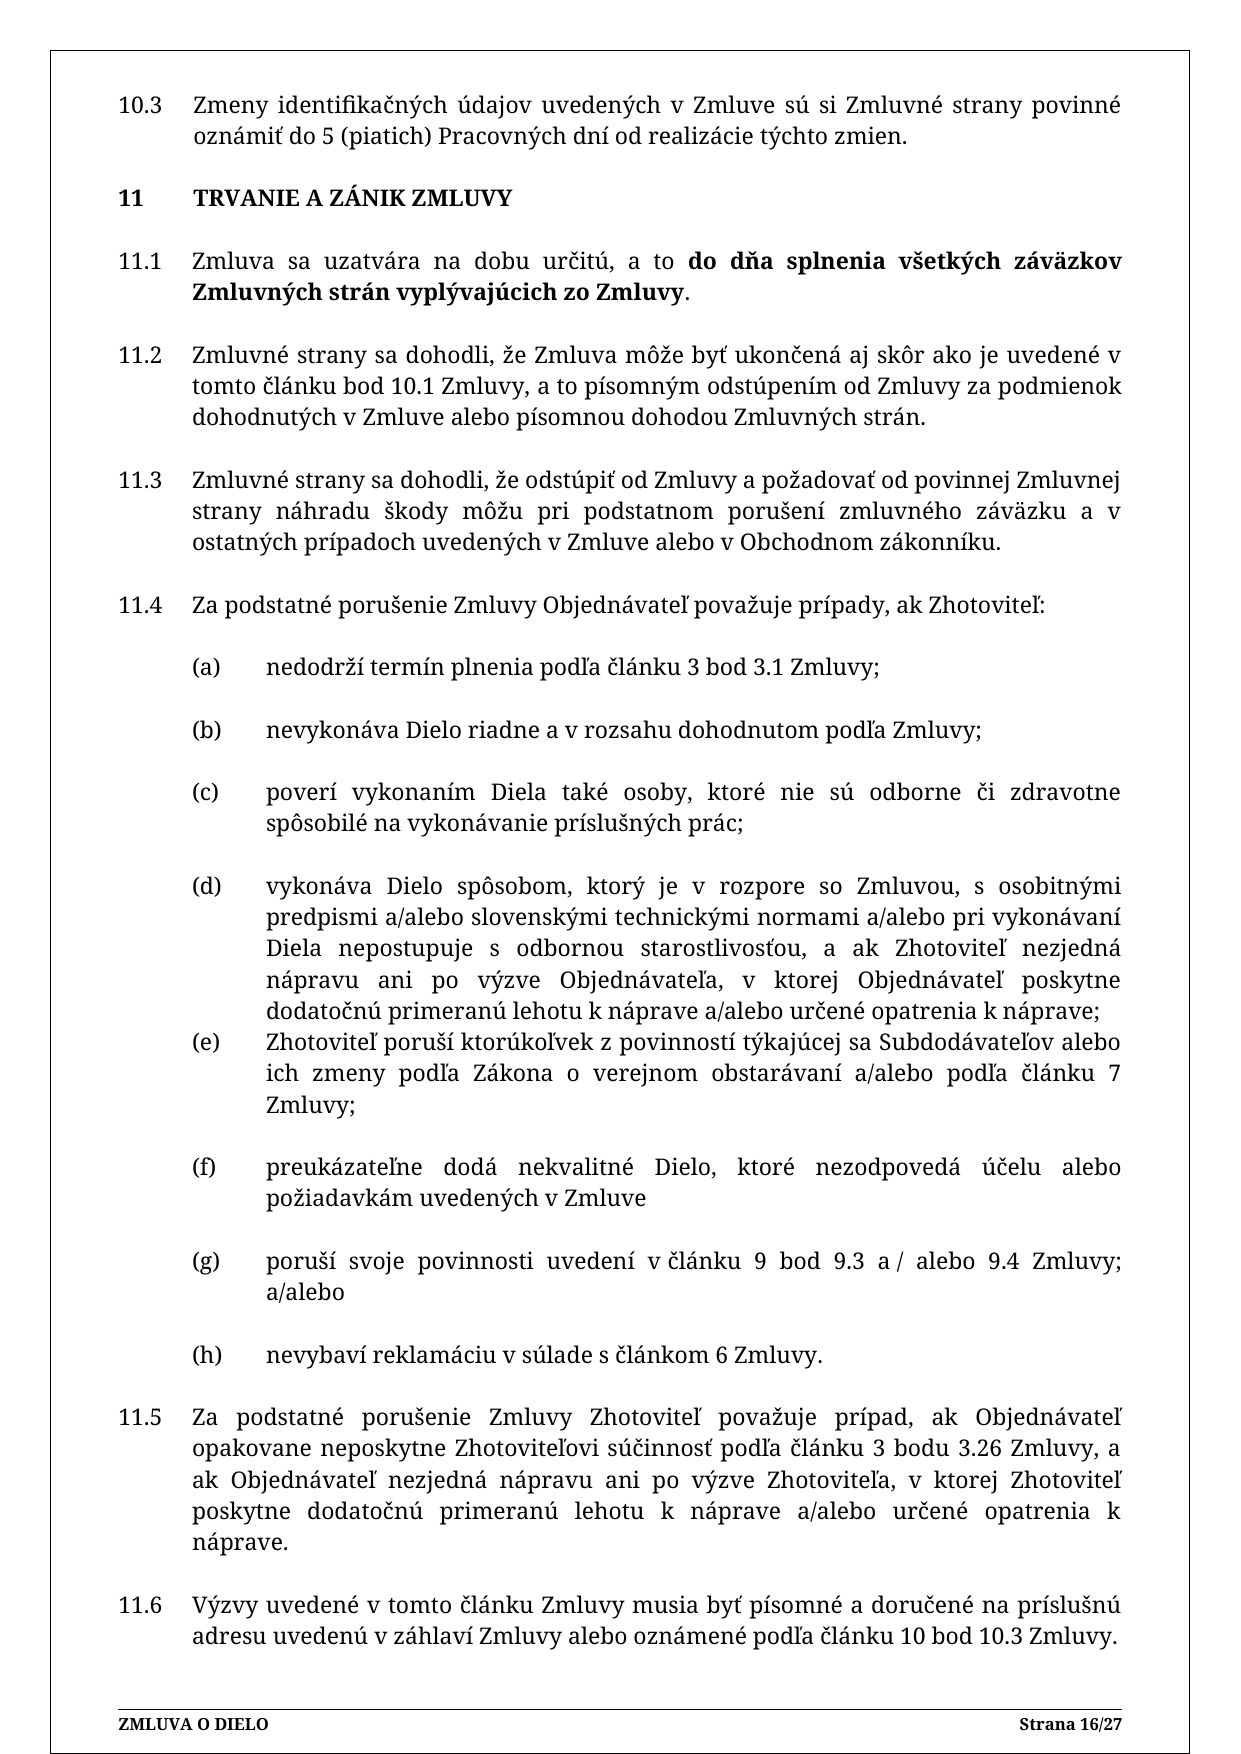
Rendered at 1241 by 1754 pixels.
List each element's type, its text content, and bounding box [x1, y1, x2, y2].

list Zmeny identifikačných údajov uvedených v Zmluve sú si Zmluvné strany povinné oznámiť do 5 (piatich) Pracovných dní od realizácie týchto zmien. [118, 89, 1122, 151]
list Zmluvné strany sa dohodli, že odstúpiť od Zmluvy a požadovať od povinnej Zmluvnej strany náhradu škody môžu pri podstatnom porušení zmluvného záväzku a v ostatných prípadoch uvedených v Zmluve alebo v Obchodnom zákonníku. [118, 464, 1122, 557]
list Výzvy uvedené v tomto článku Zmluvy musia byť písomné a doručené na príslušnú adresu uvedenú v záhlaví Zmluvy alebo oznámené podľa článku 10 bod 10.3 Zmluvy. [118, 1589, 1122, 1651]
list vykonáva Dielo spôsobom, ktorý je v rozpore so Zmluvou, s osobitnými predpismi a/alebo slovenskými technickými normami a/alebo pri vykonávaní Diela nepostupuje s odbornou starostlivosťou, a ak Zhotoviteľ nezjedná nápravu ani po výzve Objednávateľa, v ktorej Objednávateľ poskytne dodatočnú primeranú lehotu k náprave a/alebo určené opatrenia k náprave; [192, 870, 1122, 1026]
list nedodrží termín plnenia podľa článku 3 bod 3.1 Zmluvy; [192, 651, 1122, 682]
list Zmluva sa uzatvára na dobu určitú, a to do dňa splnenia všetkých záväzkov Zmluvných strán vyplývajúcich zo Zmluvy. [118, 245, 1122, 307]
list preukázateľne dodá nekvalitné Dielo, ktoré nezodpovedá účelu alebo požiadavkám uvedených v Zmluve [192, 1151, 1122, 1214]
list Za podstatné porušenie Zmluvy Zhotoviteľ považuje prípad, ak Objednávateľ opakovane neposkytne Zhotoviteľovi súčinnosť podľa článku 3 bodu 3.26 Zmluvy, a ak Objednávateľ nezjedná nápravu ani po výzve Zhotoviteľa, v ktorej Zhotoviteľ poskytne dodatočnú primeranú lehotu k náprave a/alebo určené opatrenia k náprave. [118, 1401, 1122, 1557]
list Zmluvné strany sa dohodli, že Zmluva môže byť ukončená aj skôr ako je uvedené v tomto článku bod 10.1 Zmluvy, a to písomným odstúpením od Zmluvy za podmienok dohodnutých v Zmluve alebo písomnou dohodou Zmluvných strán. [118, 339, 1122, 432]
list nevybaví reklamáciu v súlade s článkom 6 Zmluvy. [192, 1339, 1122, 1370]
list poverí vykonaním Diela také osoby, ktoré nie sú odborne či zdravotne spôsobilé na vykonávanie príslušných prác; [192, 776, 1122, 839]
list TRVANIE A ZÁNIK ZMLUVY [118, 182, 1122, 214]
list Zhotoviteľ poruší ktorúkoľvek z povinností týkajúcej sa Subdodávateľov alebo ich zmeny podľa Zákona o verejnom obstarávaní a/alebo podľa článku 7 Zmluvy; [192, 1026, 1122, 1120]
list Za podstatné porušenie Zmluvy Objednávateľ považuje prípady, ak Zhotoviteľ: [118, 589, 1122, 620]
list nevykonáva Dielo riadne a v rozsahu dohodnutom podľa Zmluvy; [192, 714, 1122, 745]
list poruší svoje povinnosti uvedení v článku 9 bod 9.3 a / alebo 9.4 Zmluvy; a/alebo [192, 1245, 1122, 1307]
